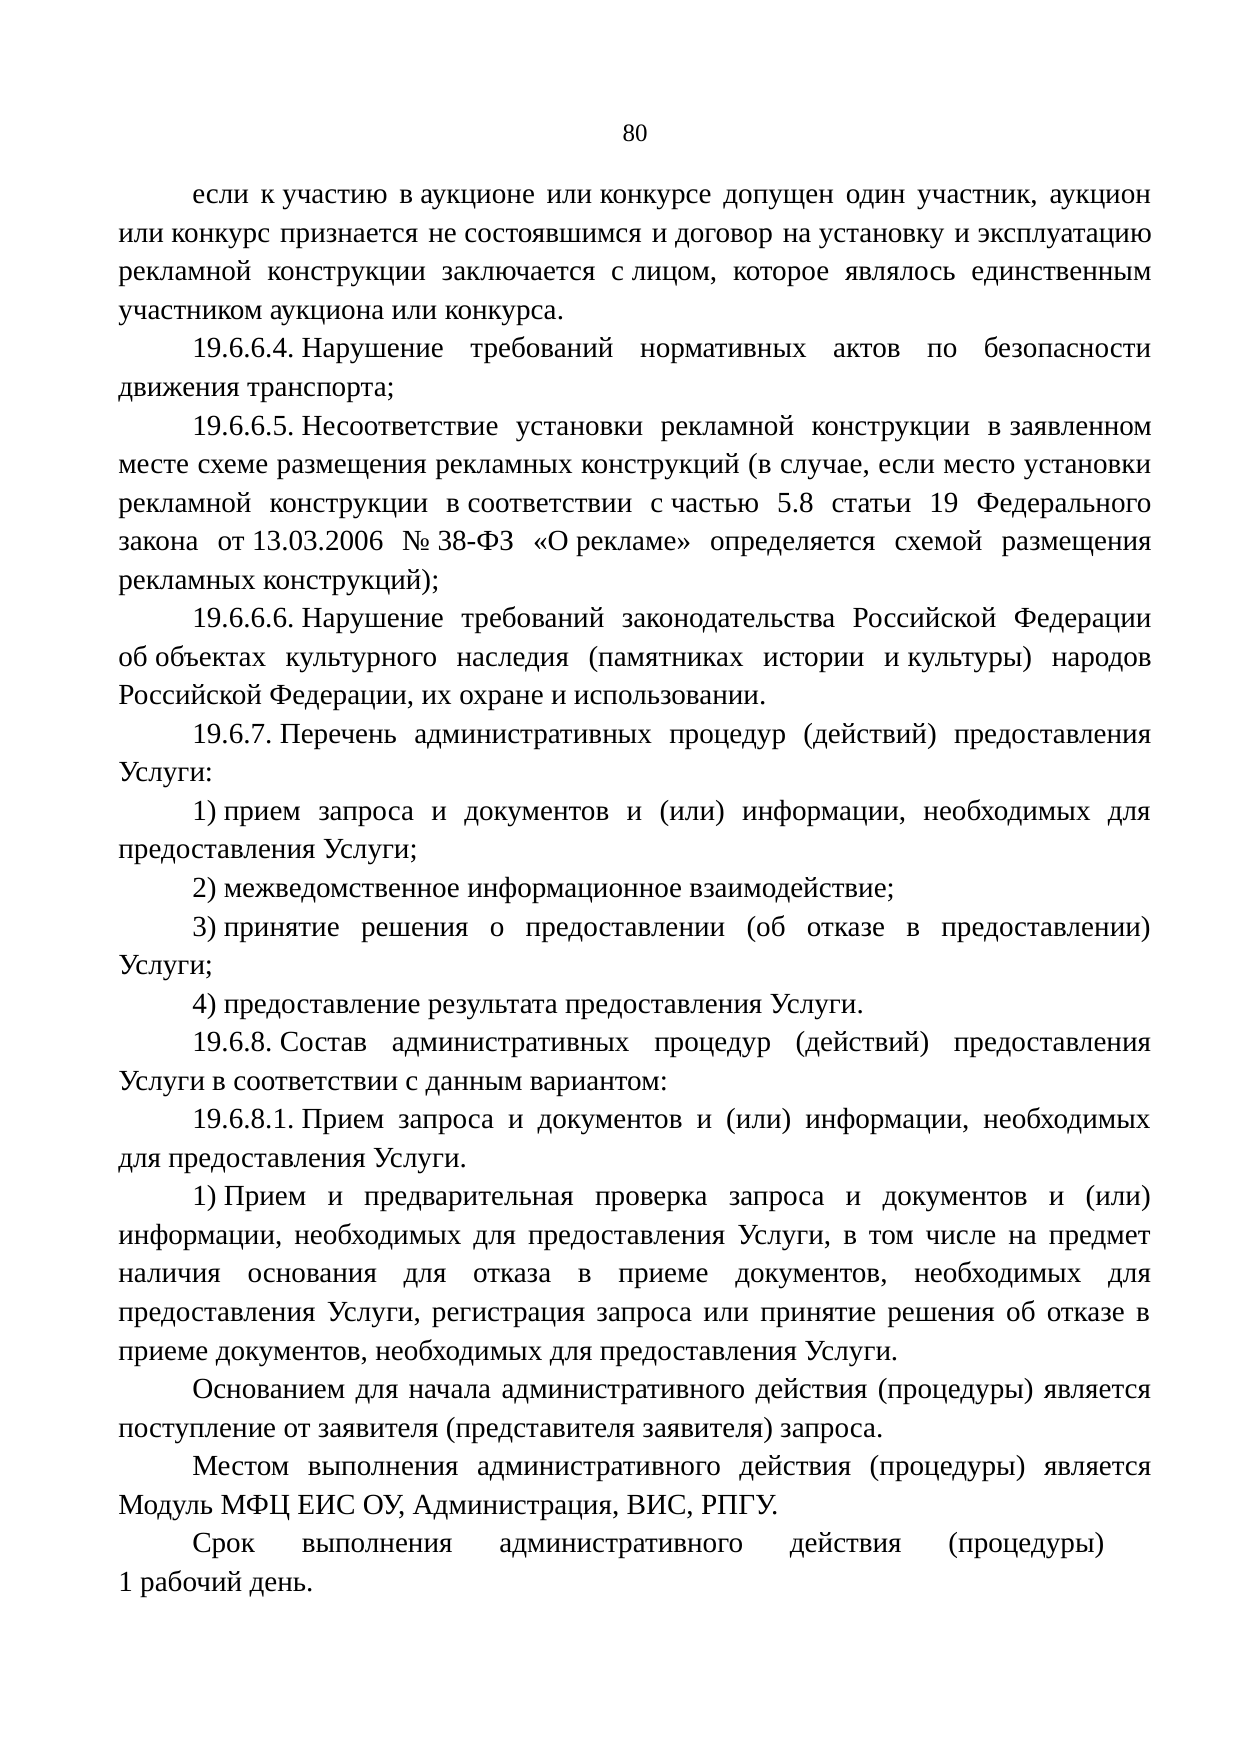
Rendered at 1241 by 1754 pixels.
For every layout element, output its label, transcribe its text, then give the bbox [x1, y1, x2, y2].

text 19.6.6.4. Нарушение требований нормативных актов по безопасности движения транспорта; [118, 331, 1152, 403]
text Срок выполнения административного действия (процедуры) 1 рабочий день. [118, 1525, 1152, 1597]
text 3) принятие решения о предоставлении (об отказе в предоставлении) Услуги; [118, 909, 1152, 981]
text 19.6.7. Перечень административных процедур (действий) предоставления Услуги: [118, 716, 1152, 788]
text 19.6.6.6. Нарушение требований законодательства Российской Федерации об объектах культурного наследия (памятниках истории и культуры) народов Российской Федерации, их охране и использовании. [118, 600, 1152, 711]
text 4) предоставление результата предоставления Услуги. [118, 986, 1152, 1019]
text 19.6.6.5. Несоответствие установки рекламной конструкции в заявленном месте схеме размещения рекламных конструкций (в случае, если место установки рекламной конструкции в соответствии с частью 5.8 статьи 19 Федерального закона от 13.03.2006 № 38-ФЗ «О рекламе» определяется схемой размещения рекламных конструкций); [118, 408, 1152, 595]
text 19.6.8. Состав административных процедур (действий) предоставления Услуги в соответствии с данным вариантом: [118, 1024, 1152, 1096]
text если к участию в аукционе или конкурсе допущен один участник, аукцион или конкурс признается не состоявшимся и договор на установку и эксплуатацию рекламной конструкции заключается с лицом, которое являлось единственным участником аукциона или конкурса. [118, 176, 1152, 326]
text Основанием для начала административного действия (процедуры) является поступление от заявителя (представителя заявителя) запроса. [118, 1371, 1152, 1443]
text 1) прием запроса и документов и (или) информации, необходимых для предоставления Услуги; [118, 793, 1152, 865]
text 19.6.8.1. Прием запроса и документов и (или) информации, необходимых для предоставления Услуги. [118, 1101, 1152, 1173]
text 1) Прием и предварительная проверка запроса и документов и (или) информации, необходимых для предоставления Услуги, в том числе на предмет наличия основания для отказа в приеме документов, необходимых для предоставления Услуги, регистрация запроса или принятие решения об отказе в приеме документов, необходимых для предоставления Услуги. [118, 1178, 1152, 1366]
text 2) межведомственное информационное взаимодействие; [118, 870, 1152, 904]
text Местом выполнения административного действия (процедуры) является Модуль МФЦ ЕИС ОУ, Администрация, ВИС, РПГУ. [118, 1448, 1152, 1520]
